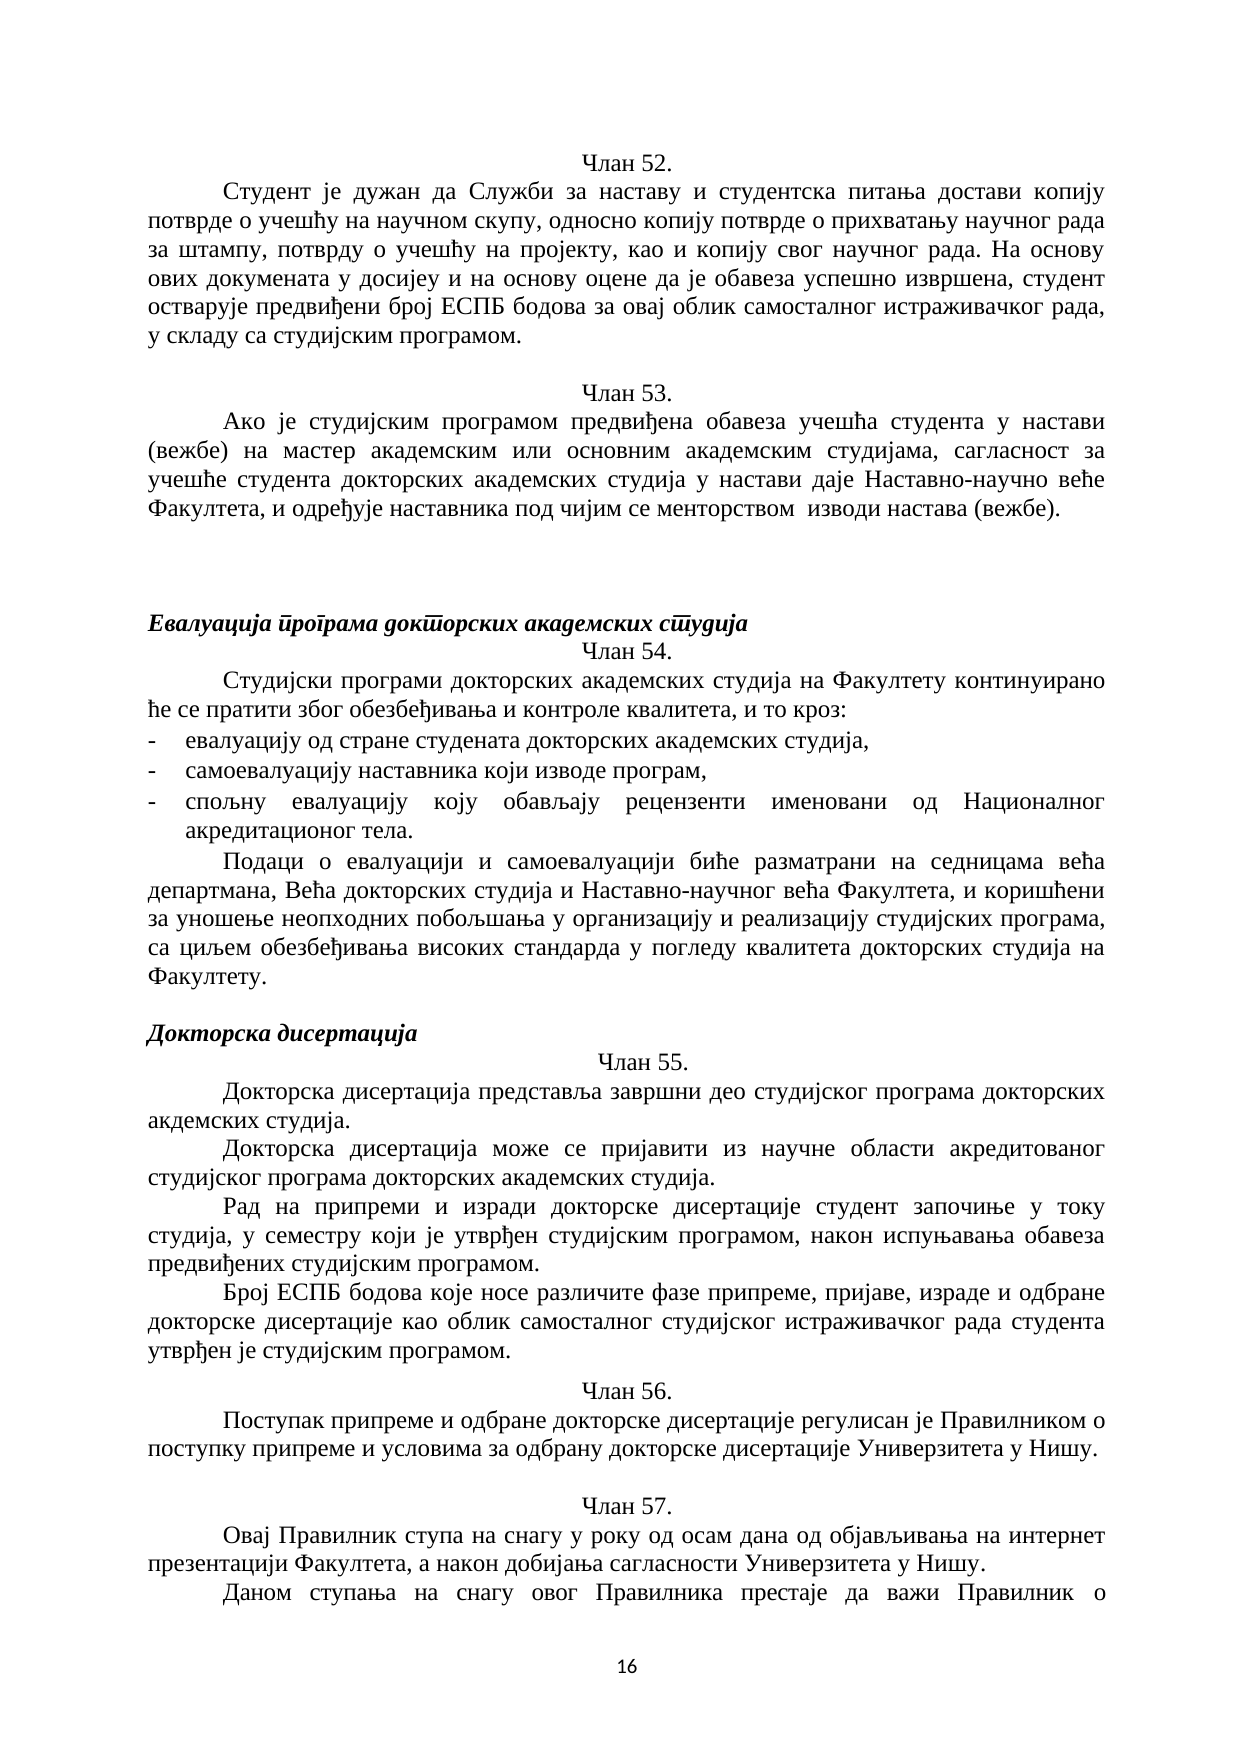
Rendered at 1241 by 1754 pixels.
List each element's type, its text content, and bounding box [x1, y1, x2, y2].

text Број ЕСПБ бодова које носе различите фазе припреме, пријаве, израде и одбране докторске дисертације као облик самосталног студијског истраживачког рада студента утврђен је студијским програмом. [148, 1277, 1106, 1363]
text Рад на припреми и изради докторске дисертације студент започиње у току студија, у семестру који је утврђен студијским програмом, након испуњавања обавеза предвиђених студијским програмом. [148, 1191, 1106, 1277]
text Поступак припреме и одбране докторске дисертације регулисан је Правилником о поступку припреме и условима за одбрану докторске дисертације Универзитета у Нишу. [148, 1405, 1106, 1462]
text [148, 1577, 1106, 1606]
text Овај Правилник ступа на снагу у року од осам дана од објављивања на интернет презентацији Факултета, а након добијања сагласности Универзитета у Нишу. [148, 1520, 1106, 1577]
text Студијски програми докторских академских студија на Факултету континуирано ће се пратити због обезбеђивања и контроле квалитета, и то кроз: [148, 665, 1106, 723]
text Члан 54. [148, 636, 1106, 665]
list спољну евалуацију коју обављају рецензенти именовани од Националног акредитационог тела. [148, 786, 1106, 844]
text Евалуација програма докторских академских студија [148, 608, 1106, 636]
text Члан 53. [148, 378, 1106, 406]
text Подаци о евалуацији и самоевалуацији биће разматрани на седницама већа департмана, Већа докторских студија и Наставно-научног већа Факултета, и коришћени за уношење неопходних побољшања у организацију и реализацију студијских програма, са циљем обезбеђивања високих стандарда у погледу квалитета докторских студија на Факултету. [148, 846, 1106, 990]
text Студент је дужан да Служби за наставу и студентска питања достави копију потврде о учешћу на научном скупу, односно копију потврде о прихватању научног рада за штампу, потврду о учешћу на пројекту, као и копију свог научног рада. На основу ових докумената у досијеу и на основу оцене да је обавеза успешно извршена, студент остварује предвиђени број ЕСПБ бодова за овај облик самосталног истраживачког рада, у складу са студијским програмом. [148, 176, 1106, 349]
text Ако је студијским програмом предвиђена обавеза учешћа студента у настави (вежбе) на мастер академским или основним академским студијама, сагласност за учешће студента докторских академских студија у настави даје Наставно-научно веће Факултета, и одређује наставника под чијим се менторством изводи настава (вежбе). [148, 406, 1106, 521]
text Докторска дисертација може се пријавити из научне области акредитованог студијског програма докторских академских студија. [148, 1133, 1106, 1191]
text Члан 57. [148, 1491, 1106, 1520]
text Члан 55. [523, 1047, 1106, 1076]
text Докторска дисертација представља завршни део студијског програма докторских акдемских студија. [148, 1076, 1106, 1133]
text Докторска дисертација [148, 1018, 1106, 1047]
text Члан 52. [148, 148, 1106, 176]
list самоевалуацију наставника који изводе програм, [148, 756, 1106, 784]
list евалуацију од стране студената докторских академских студија, [148, 725, 1106, 753]
text Члан 56. [148, 1376, 1106, 1405]
